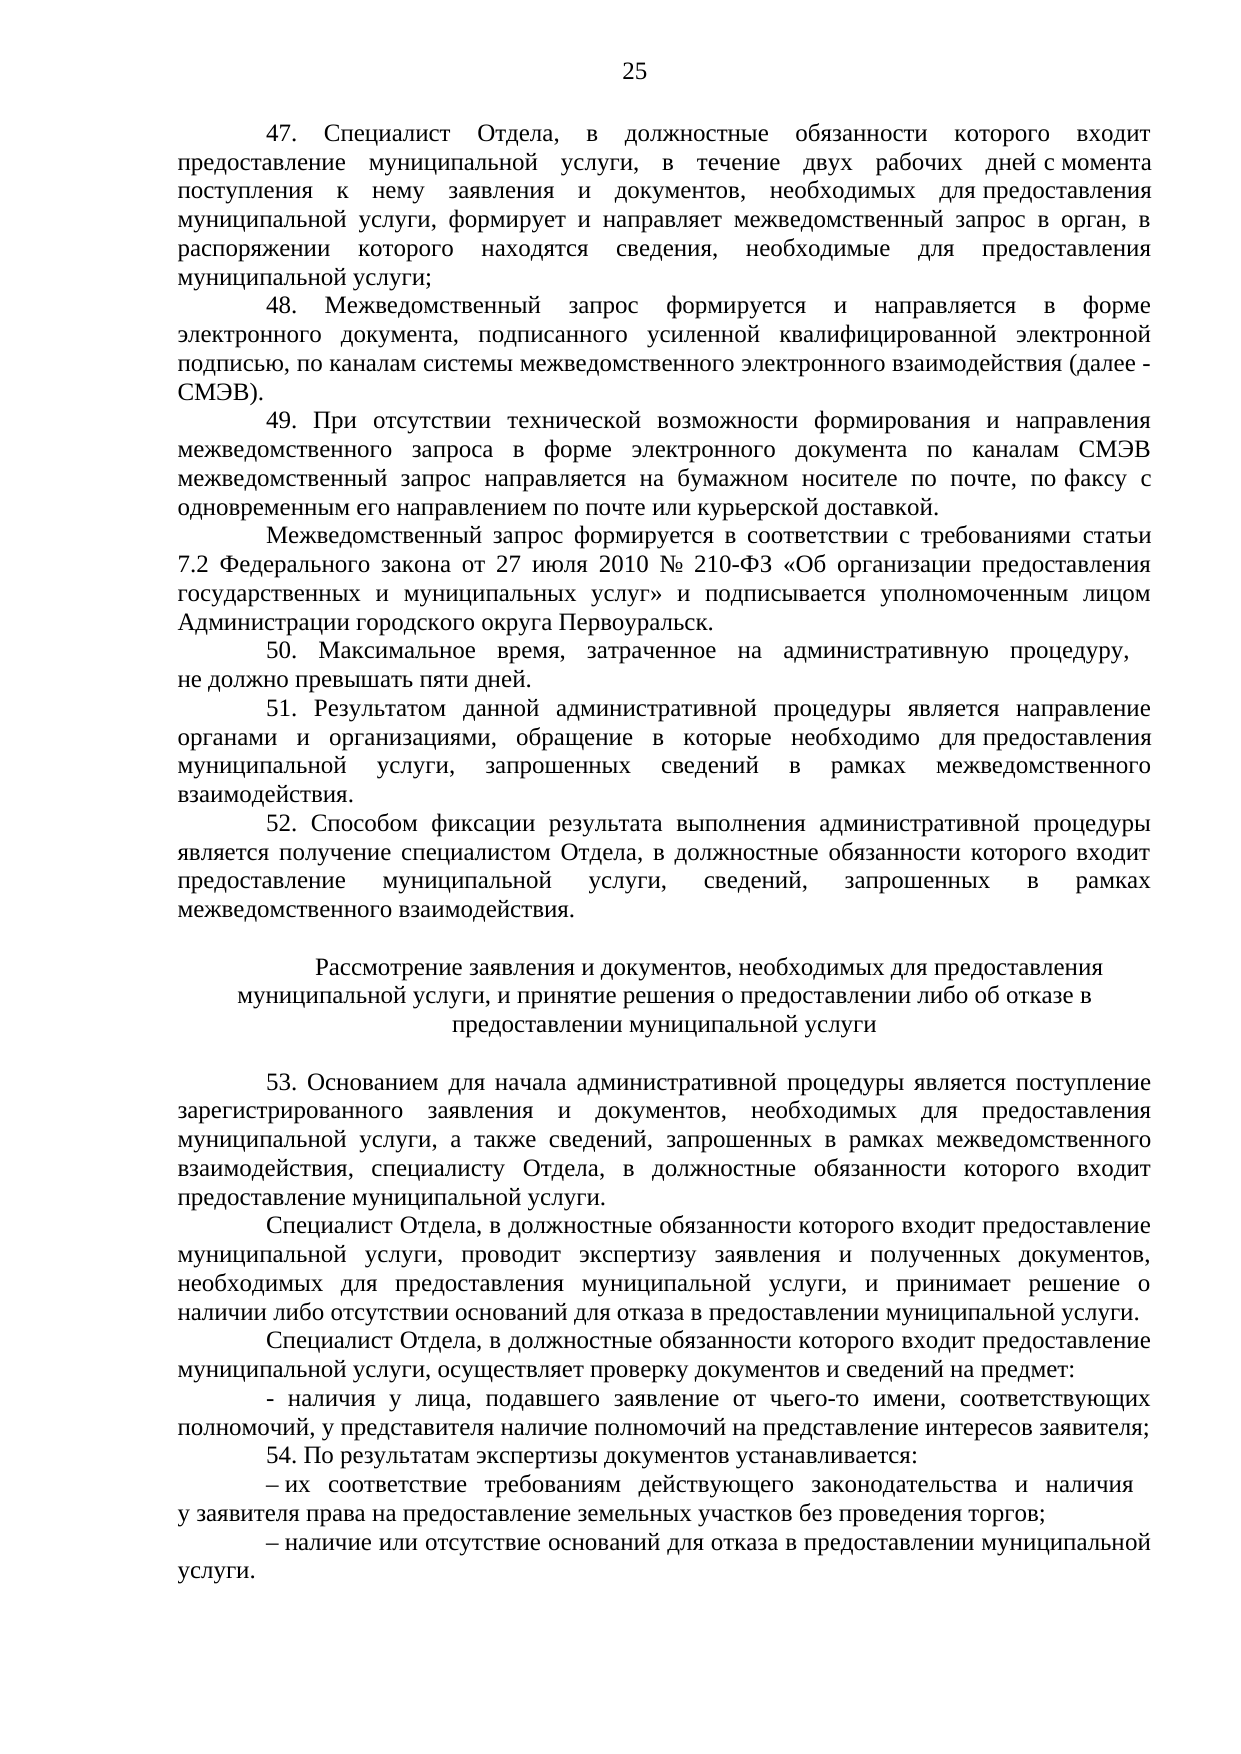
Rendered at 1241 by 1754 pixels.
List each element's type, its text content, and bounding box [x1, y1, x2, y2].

text Рассмотрение заявления и документов, необходимых для предоставления муниципальной услуги, и принятие решения о предоставлении либо об отказе в предоставлении муниципальной услуги [177, 952, 1152, 1038]
text 47. Специалист Отдела, в должностные обязанности которого входит предоставление муниципальной услуги, в течение двух рабочих дней с момента поступления к нему заявления и документов, необходимых для предоставления муниципальной услуги, формирует и направляет межведомственный запрос в орган, в распоряжении которого находятся сведения, необходимые для предоставления муниципальной услуги; [177, 118, 1152, 291]
text 52. Способом фиксации результата выполнения административной процедуры является получение специалистом Отдела, в должностные обязанности которого входит предоставление муниципальной услуги, сведений, запрошенных в рамках межведомственного взаимодействия. [177, 808, 1152, 923]
text Специалист Отдела, в должностные обязанности которого входит предоставление муниципальной услуги, проводит экспертизу заявления и полученных документов, необходимых для предоставления муниципальной услуги, и принимает решение о наличии либо отсутствии оснований для отказа в предоставлении муниципальной услуги. [177, 1211, 1152, 1326]
text - наличия у лица, подавшего заявление от чьего-то имени, соответствующих полномочий, у представителя наличие полномочий на представление интересов заявителя; [177, 1383, 1152, 1441]
text Межведомственный запрос формируется в соответствии с требованиями статьи 7.2 Федерального закона от 27 июля 2010 № 210-ФЗ «Об организации предоставления государственных и муниципальных услуг» и подписывается уполномоченным лицом Администрации городского округа Первоуральск. [177, 521, 1152, 636]
text 50. Максимальное время, затраченное на административную процедуру, не должно превышать пяти дней. [177, 636, 1152, 693]
text 53. Основанием для начала административной процедуры является поступление зарегистрированного заявления и документов, необходимых для предоставления муниципальной услуги, а также сведений, запрошенных в рамках межведомственного взаимодействия, специалисту Отдела, в должностные обязанности которого входит предоставление муниципальной услуги. [177, 1067, 1152, 1211]
text – наличие или отсутствие оснований для отказа в предоставлении муниципальной услуги. [177, 1527, 1152, 1584]
text 54. По результатам экспертизы документов устанавливается: [177, 1441, 1152, 1469]
text 48. Межведомственный запрос формируется и направляется в форме электронного документа, подписанного усиленной квалифицированной электронной подписью, по каналам системы межведомственного электронного взаимодействия (далее - СМЭВ). [177, 291, 1152, 406]
text Специалист Отдела, в должностные обязанности которого входит предоставление муниципальной услуги, осуществляет проверку документов и сведений на предмет: [177, 1326, 1152, 1383]
text – их соответствие требованиям действующего законодательства и наличия у заявителя права на предоставление земельных участков без проведения торгов; [177, 1469, 1152, 1527]
text 51. Результатом данной административной процедуры является направление органами и организациями, обращение в которые необходимо для предоставления муниципальной услуги, запрошенных сведений в рамках межведомственного взаимодействия. [177, 693, 1152, 808]
text 49. При отсутствии технической возможности формирования и направления межведомственного запроса в форме электронного документа по каналам СМЭВ межведомственный запрос направляется на бумажном носителе по почте, по факсу с одновременным его направлением по почте или курьерской доставкой. [177, 406, 1152, 521]
